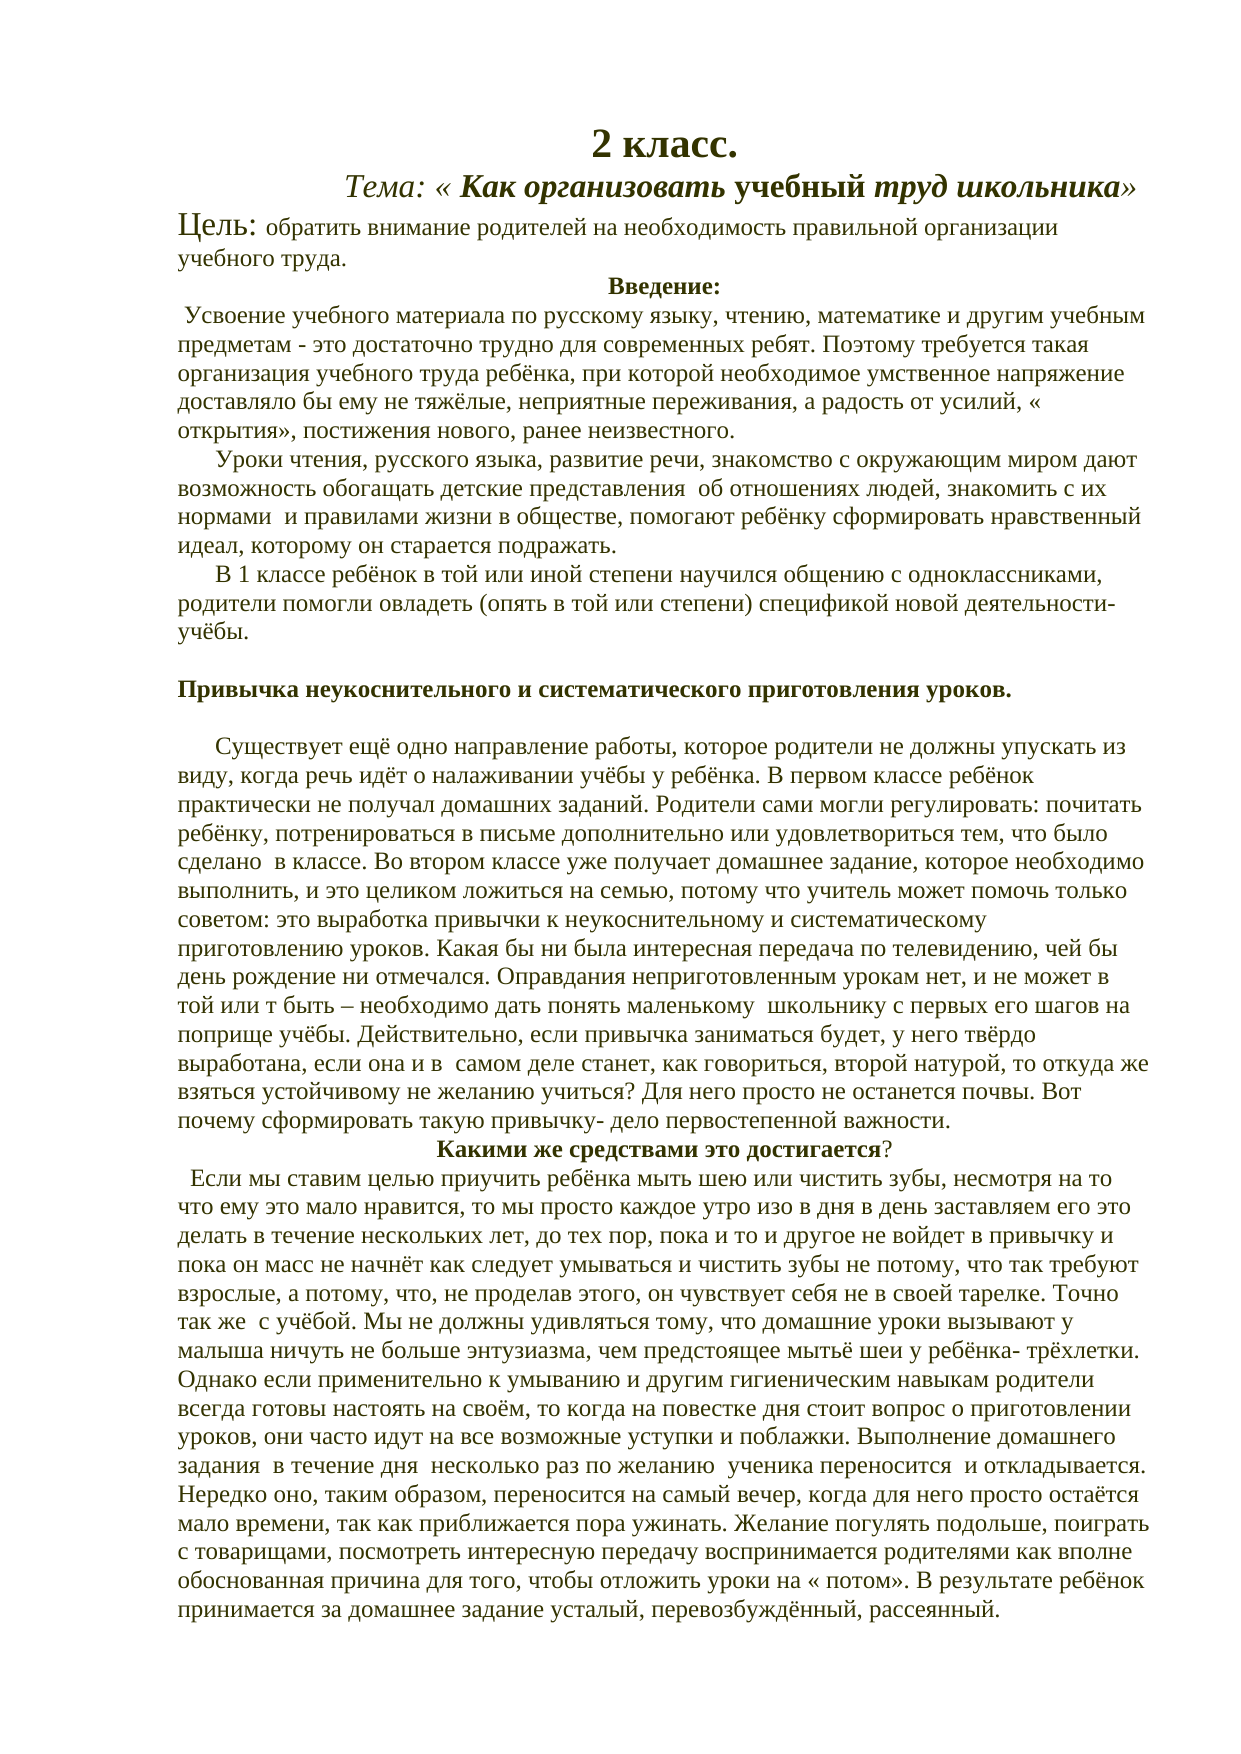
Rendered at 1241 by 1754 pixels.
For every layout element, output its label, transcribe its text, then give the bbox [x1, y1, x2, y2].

text В 1 классе ребёнок в той или иной степени научился общению с одноклассниками, родители помогли овладеть (опять в той или степени) спецификой новой деятельности- учёбы. [177, 559, 1152, 645]
text Усвоение учебного материала по русскому языку, чтению, математике и другим учебным предметам - это достаточно трудно для современных ребят. Поэтому требуется такая организация учебного труда ребёнка, при которой необходимое умственное напряжение доставляло бы ему не тяжёлые, неприятные переживания, а радость от усилий, « открытия», постижения нового, ранее неизвестного. [177, 300, 1152, 444]
text Какими же средствами это достигается? [177, 1134, 1152, 1163]
text Введение: [177, 271, 1152, 300]
text Цель: обратить внимание родителей на необходимость правильной организации учебного труда. [177, 204, 1152, 271]
text Уроки чтения, русского языка, развитие речи, знакомство с окружающим миром дают возможность обогащать детские представления об отношениях людей, знакомить с их нормами и правилами жизни в обществе, помогают ребёнку сформировать нравственный идеал, которому он старается подражать. [177, 444, 1152, 559]
text Привычка неукоснительного и систематического приготовления уроков. [177, 674, 1152, 703]
text 2 класс. [177, 118, 1152, 166]
text Однако если применительно к умыванию и другим гигиеническим навыкам родители всегда готовы настоять на своём, то когда на повестке дня стоит вопрос о приготовлении уроков, они часто идут на все возможные уступки и поблажки. Выполнение домашнего задания в течение дня несколько раз по желанию ученика переносится и откладывается. Нередко оно, таким образом, переносится на самый вечер, когда для него просто остаётся мало времени, так как приближается пора ужинать. Желание погулять подольше, поиграть с товарищами, посмотреть интересную передачу воспринимается родителями как вполне обоснованная причина для того, чтобы отложить уроки на « потом». В результате ребёнок принимается за домашнее задание усталый, перевозбуждённый, рассеянный. [177, 1364, 1152, 1623]
text Если мы ставим целью приучить ребёнка мыть шею или чистить зубы, несмотря на то что ему это мало нравится, то мы просто каждое утро изо в дня в день заставляем его это делать в течение нескольких лет, до тех пор, пока и то и другое не войдет в привычку и пока он масс не начнёт как следует умываться и чистить зубы не потому, что так требуют взрослые, а потому, что, не проделав этого, он чувствует себя не в своей тарелке. Точно так же с учёбой. Мы не должны удивляться тому, что домашние уроки вызывают у малыша ничуть не больше энтузиазма, чем предстоящее мытьё шеи у ребёнка- трёхлетки. [177, 1163, 1152, 1364]
text Существует ещё одно направление работы, которое родители не должны упускать из виду, когда речь идёт о налаживании учёбы у ребёнка. В первом классе ребёнок практически не получал домашних заданий. Родители сами могли регулировать: почитать ребёнку, потренироваться в письме дополнительно или удовлетвориться тем, что было сделано в классе. Во втором классе уже получает домашнее задание, которое необходимо выполнить, и это целиком ложиться на семью, потому что учитель может помочь только советом: это выработка привычки к неукоснительному и систематическому приготовлению уроков. Какая бы ни была интересная передача по телевидению, чей бы день рождение ни отмечался. Оправдания неприготовленным урокам нет, и не может в той или т быть – необходимо дать понять маленькому школьнику с первых его шагов на поприще учёбы. Действительно, если привычка заниматься будет, у него твёрдо выработана, если она и в самом деле станет, как говориться, второй натурой, то откуда же взяться устойчивому не желанию учиться? Для него просто не останется почвы. Вот почему сформировать такую привычку- дело первостепенной важности. [177, 731, 1152, 1134]
text Тема: « Как организовать учебный труд школьника» [177, 166, 1152, 204]
